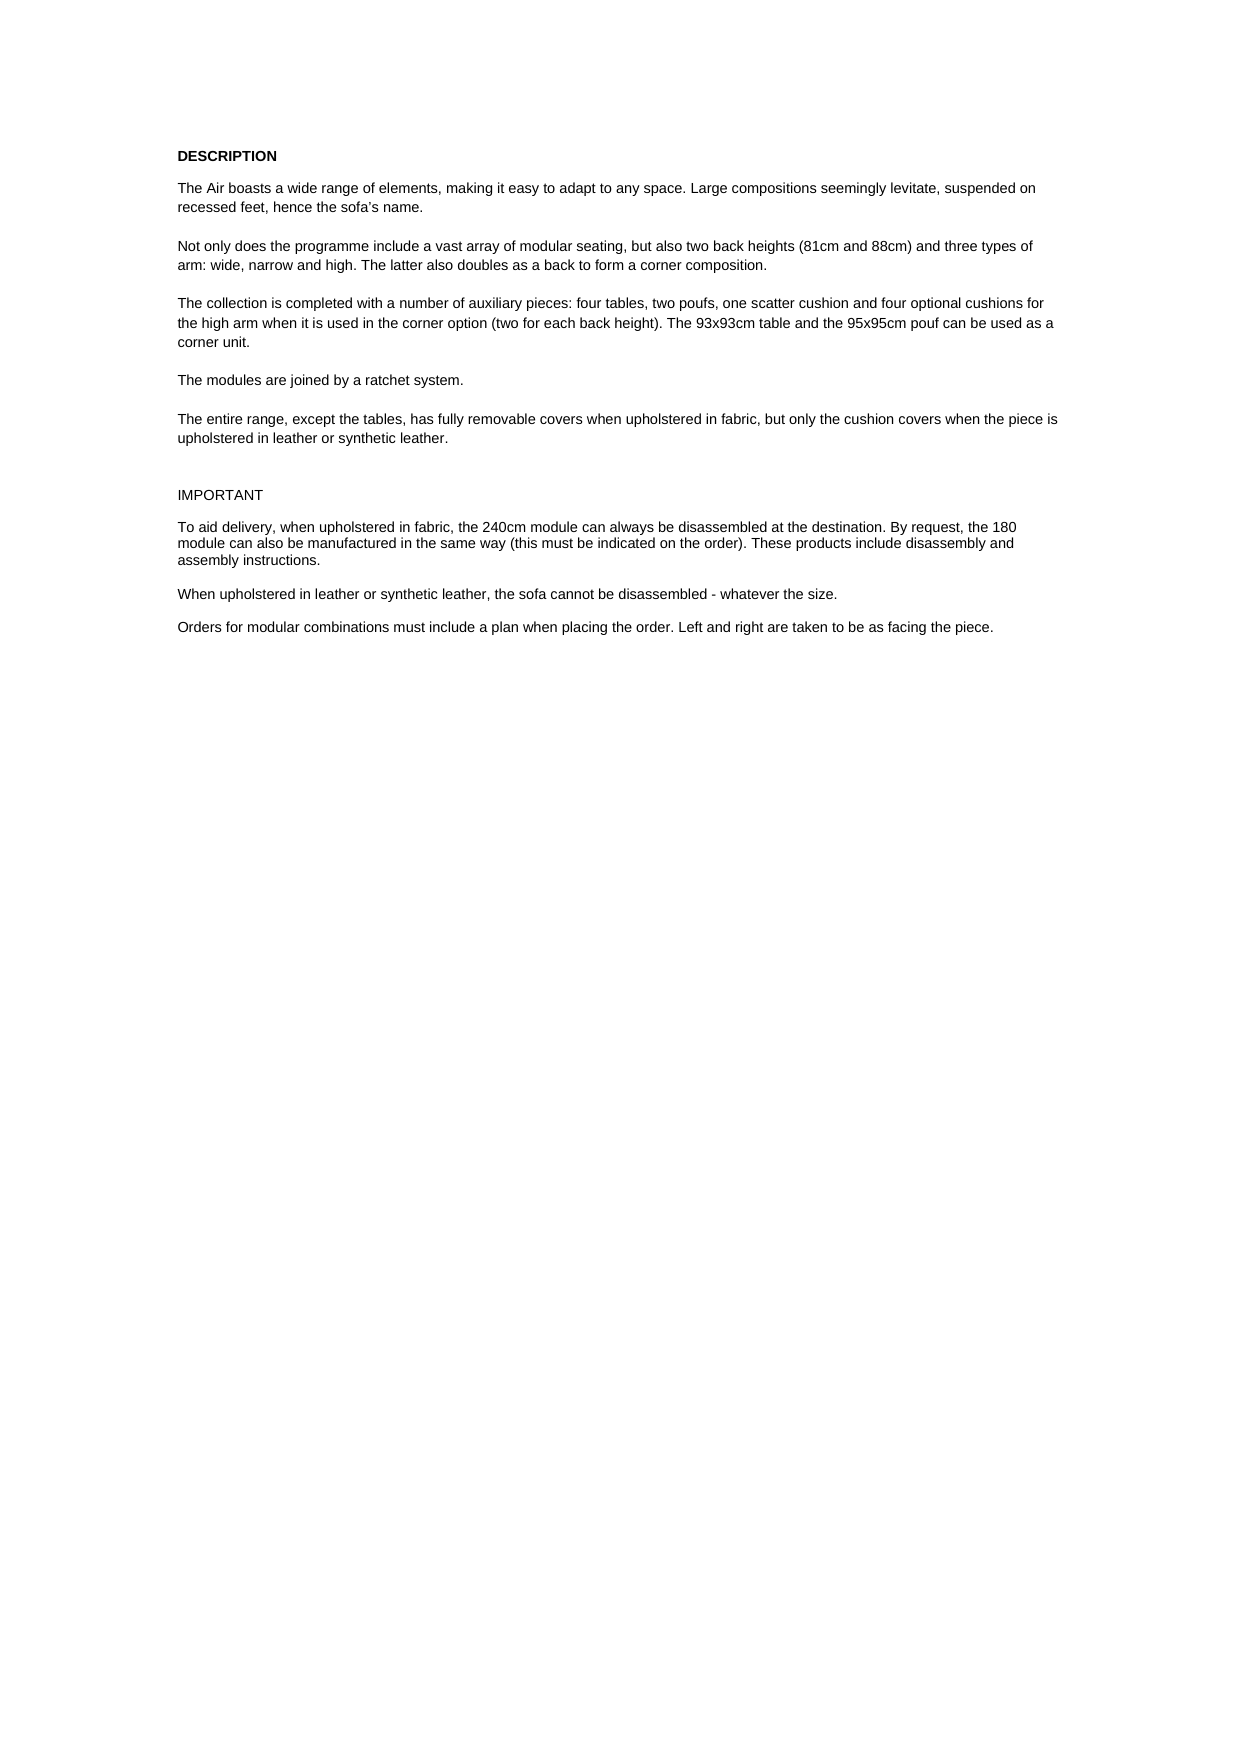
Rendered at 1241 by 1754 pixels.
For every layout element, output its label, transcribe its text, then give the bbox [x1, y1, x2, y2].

text The modules are joined by a ratchet system. [177, 372, 1063, 389]
text Not only does the programme include a vast array of modular seating, but also two back heights (81cm and 88cm) and three types of arm: wide, narrow and high. The latter also doubles as a back to form a corner composition. [177, 237, 1063, 273]
text Orders for modular combinations must include a plan when placing the order. Left and right are taken to be as facing the piece. [177, 619, 1063, 636]
text The collection is completed with a number of auxiliary pieces: four tables, two poufs, one scatter cushion and four optional cushions for the high arm when it is used in the corner option (two for each back height). The 93x93cm table and the 95x95cm pouf can be used as a corner unit. [177, 295, 1063, 350]
text DESCRIPTION [177, 148, 1063, 164]
text IMPORTANT [177, 487, 1063, 503]
text The Air boasts a wide range of elements, making it easy to adapt to any space. Large compositions seemingly levitate, suspended on recessed feet, hence the sofa’s name. [177, 179, 1063, 215]
text To aid delivery, when upholstered in fabric, the 240cm module can always be disassembled at the destination. By request, the 180 module can also be manufactured in the same way (this must be indicated on the order). These products include disassembly and assembly instructions. [177, 518, 1063, 569]
text The entire range, except the tables, has fully removable covers when upholstered in fabric, but only the cushion covers when the piece is upholstered in leather or synthetic leather. [177, 411, 1063, 447]
text When upholstered in leather or synthetic leather, the sofa cannot be disassembled - whatever the size. [177, 586, 1063, 602]
